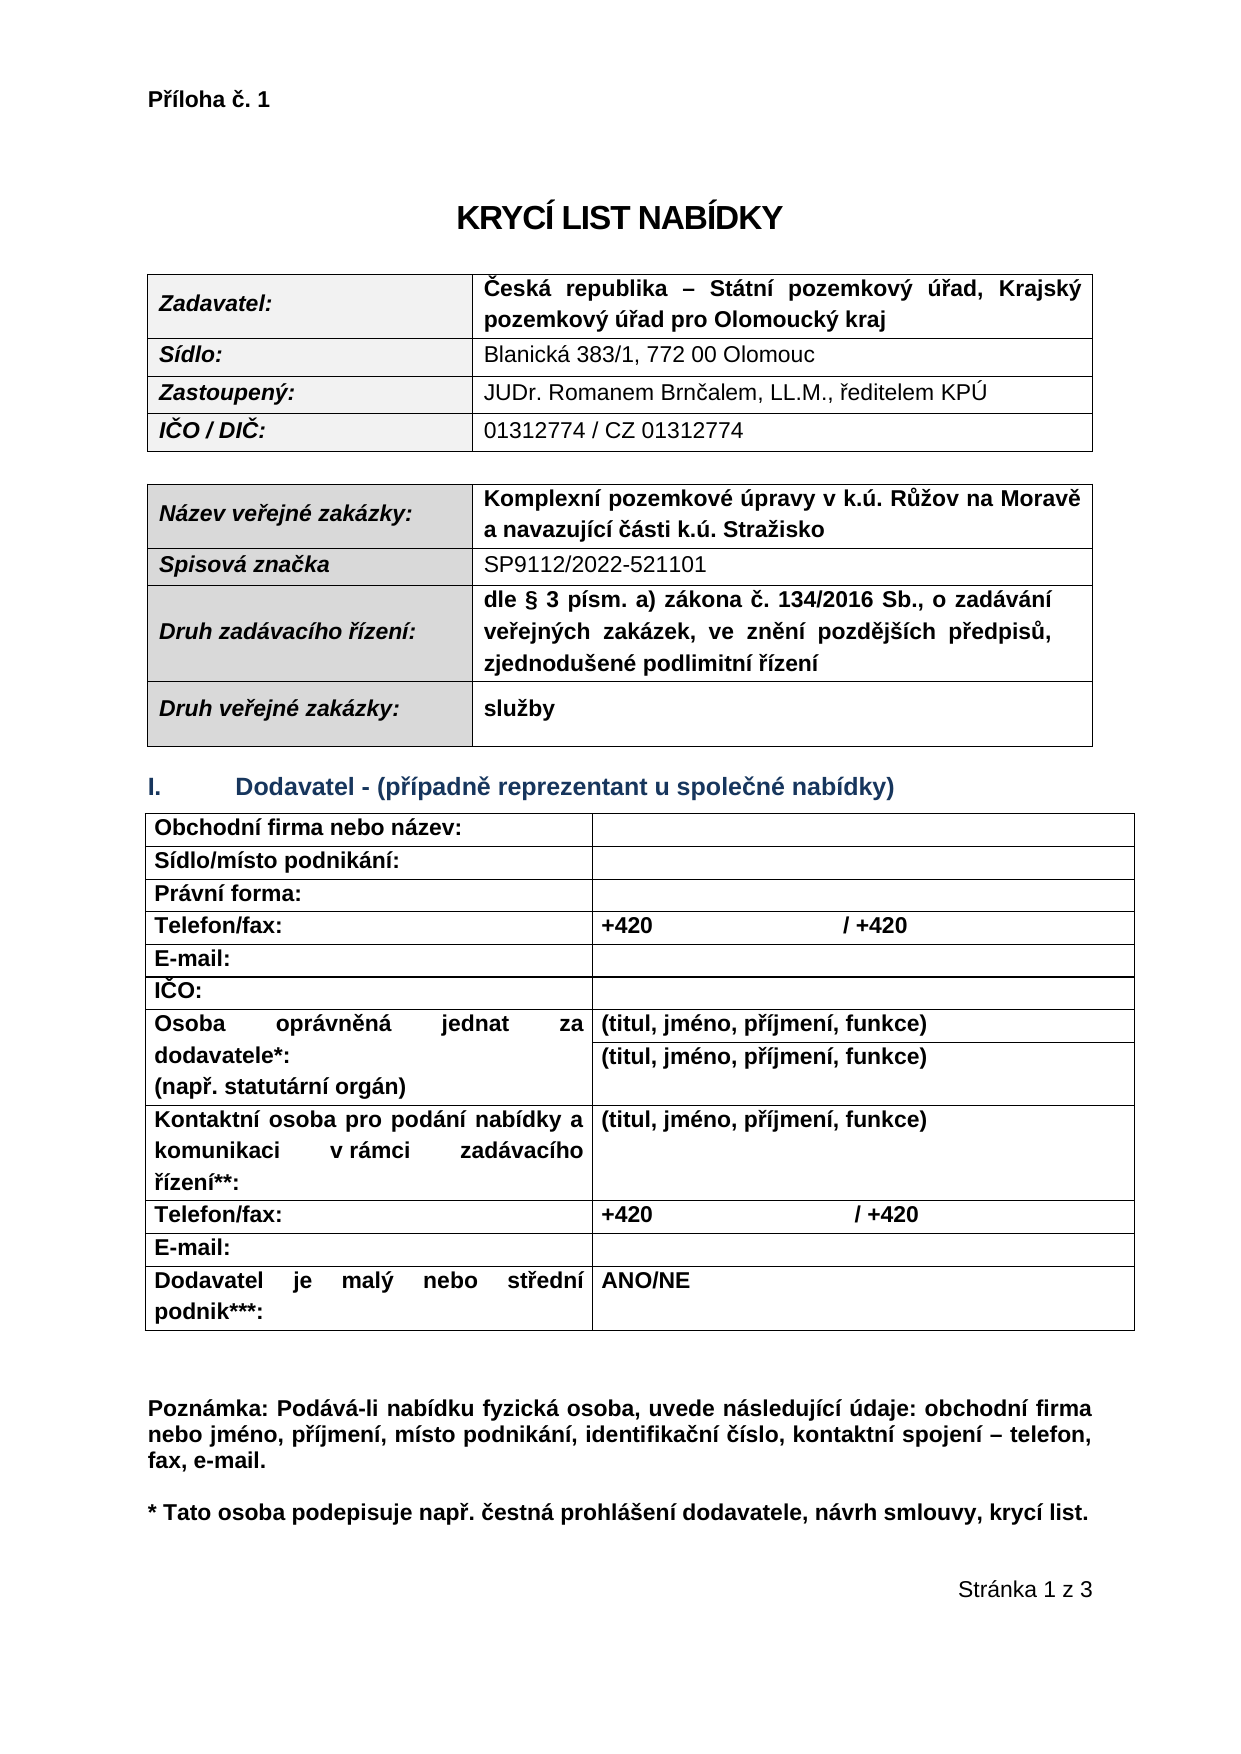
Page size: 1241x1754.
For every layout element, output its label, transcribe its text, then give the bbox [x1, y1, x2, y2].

table_cell Dodavatel je malý nebo střední podnik***: [146, 1267, 592, 1330]
title Krycí list nabídky [148, 198, 1093, 236]
table_cell Druh veřejné zakázky: [148, 682, 472, 746]
table_header Obchodní firma nebo název: [146, 814, 592, 846]
table_cell Zastoupený: [148, 377, 472, 413]
table_cell [593, 1234, 1134, 1266]
table_header Název veřejné zakázky: [148, 485, 472, 548]
table_cell Sídlo: [148, 339, 472, 376]
table_cell E-mail: [146, 945, 592, 976]
table_cell IČO: [146, 978, 592, 1009]
table_cell Druh zadávacího řízení: [148, 586, 472, 681]
table_cell [593, 945, 1134, 976]
table_cell Telefon/fax: [146, 912, 592, 944]
table_cell Právní forma: [146, 880, 592, 911]
table_cell ANO/NE [593, 1267, 1134, 1330]
table_cell (titul, jméno, příjmení, funkce) [593, 1010, 1134, 1042]
table_cell (titul, jméno, příjmení, funkce) [593, 1106, 1134, 1200]
table_cell [593, 847, 1134, 878]
subtitle Dodavatel - (případně reprezentant u společné nabídky) [148, 772, 1093, 801]
text * Tato osoba podepisuje např. čestná prohlášení dodavatele, návrh smlouvy, krycí list. [148, 1499, 1093, 1525]
table_cell Osoba oprávněná jednat za dodavatele*: (např. statutární orgán) [146, 1010, 592, 1105]
table_cell +420 / +420 [593, 1201, 1134, 1233]
table_cell služby [473, 682, 1092, 746]
table_cell Blanická 383/1, 772 00 Olomouc [473, 339, 1092, 376]
table_cell dle § 3 písm. a) zákona č. 134/2016 Sb., o zadávání veřejných zakázek, ve znění pozdějších předpisů, zjednodušené podlimitní řízení [473, 586, 1092, 681]
table_header Česká republika – Státní pozemkový úřad, Krajský pozemkový úřad pro Olomoucký kraj [473, 275, 1092, 338]
table_cell Telefon/fax: [146, 1201, 592, 1233]
table_cell (titul, jméno, příjmení, funkce) [593, 1043, 1134, 1105]
table_cell 01312774 / CZ 01312774 [473, 414, 1092, 451]
table_cell E-mail: [146, 1234, 592, 1266]
table_cell JUDr. Romanem Brnčalem, LL.M., ředitelem KPÚ [473, 377, 1092, 413]
table_header [593, 814, 1134, 846]
table_cell Spisová značka [148, 549, 472, 585]
text Poznámka: Podává-li nabídku fyzická osoba, uvede následující údaje: obchodní firma nebo jméno, příjmení, místo podnikání, identifikační číslo, kontaktní spojení – telefon, fax, e-mail. [148, 1395, 1093, 1474]
table_cell [593, 978, 1134, 1009]
table_cell SP9112/2022-521101 [473, 549, 1092, 585]
table_cell IČO / DIČ: [148, 414, 472, 451]
table_cell +420 / +420 [593, 912, 1134, 944]
table_cell Sídlo/místo podnikání: [146, 847, 592, 878]
table_header Komplexní pozemkové úpravy v k.ú. Růžov na Moravě a navazující části k.ú. Stražisko [473, 485, 1092, 548]
table_cell [593, 880, 1134, 911]
table_header Zadavatel: [148, 275, 472, 338]
table_cell Kontaktní osoba pro podání nabídky a komunikaci v rámci zadávacího řízení**: [146, 1106, 592, 1200]
